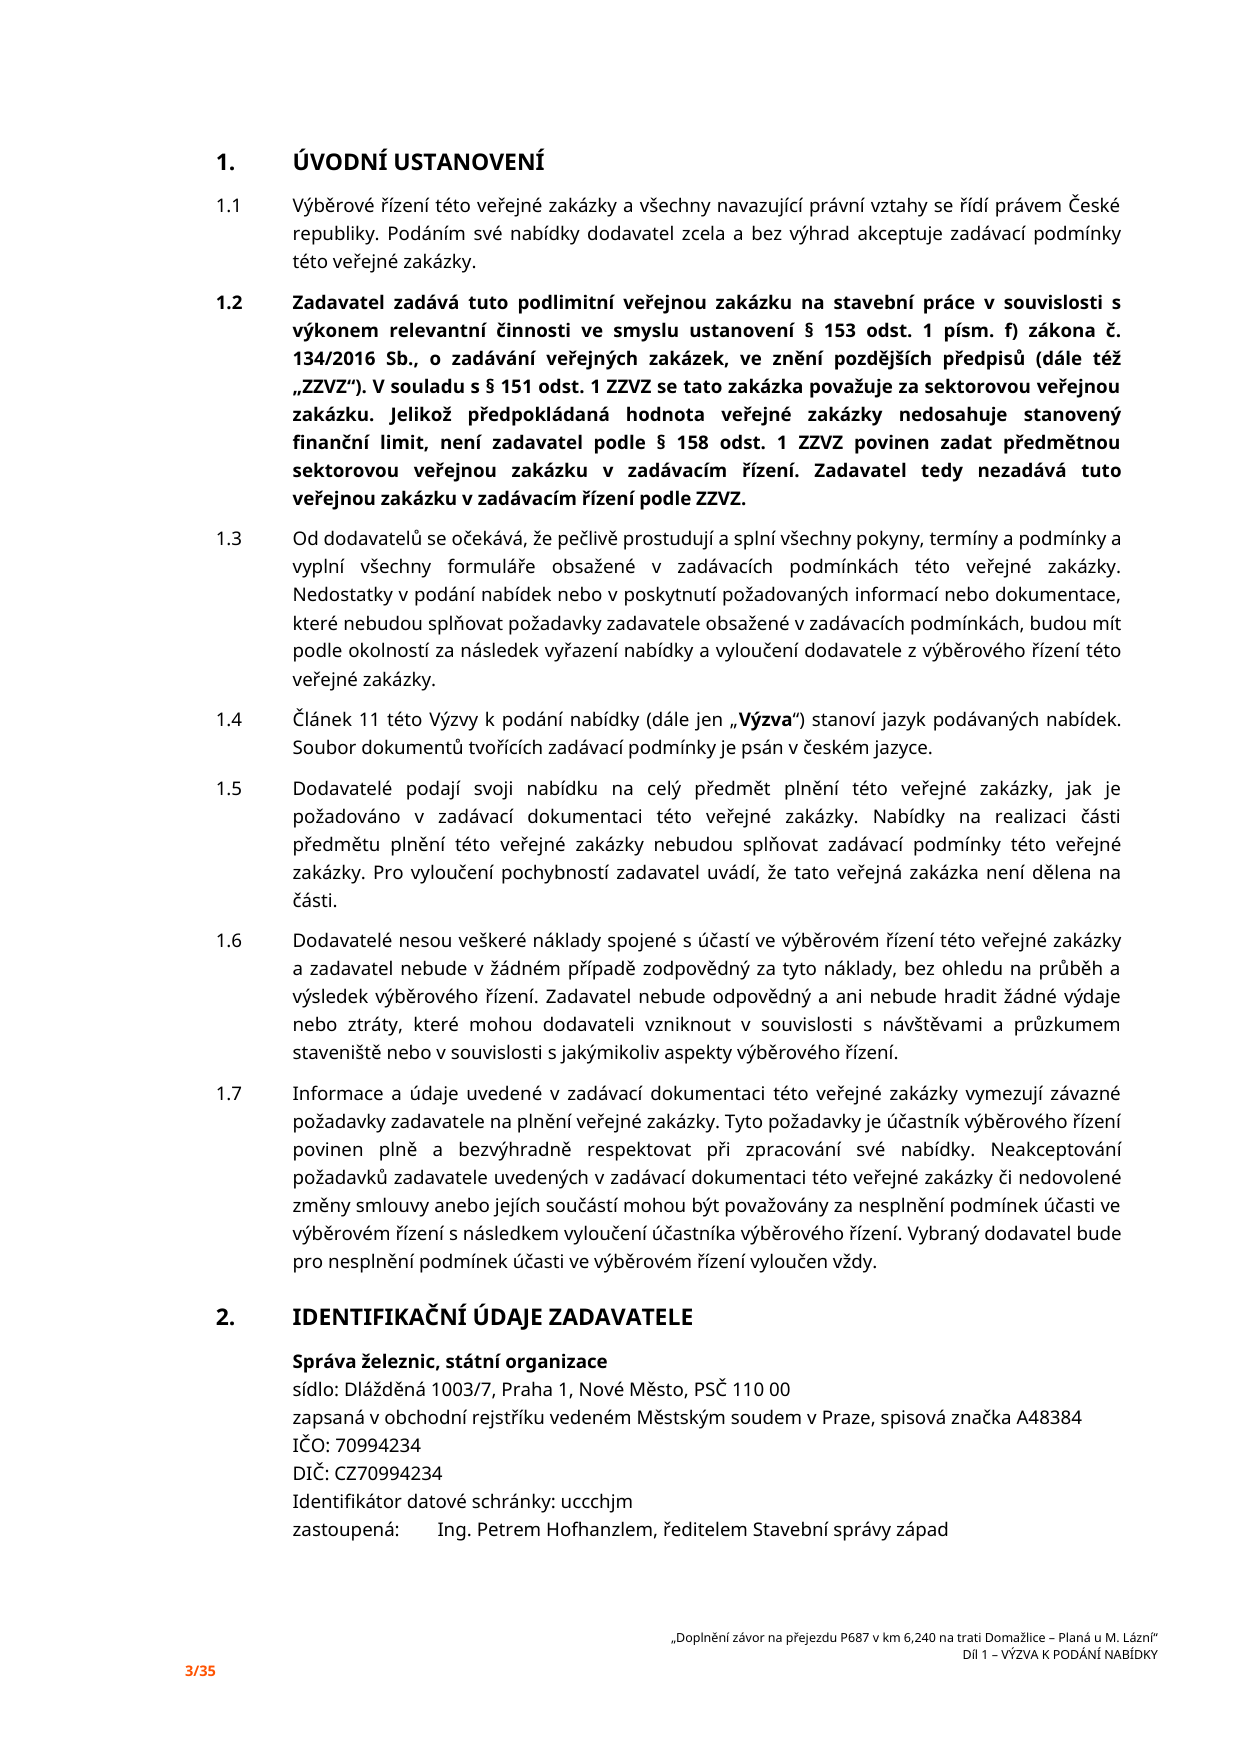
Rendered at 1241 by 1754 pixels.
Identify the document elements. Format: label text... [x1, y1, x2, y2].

text Identifikátor datové schránky: uccchjm [292, 1488, 1122, 1514]
text IČO: 70994234 [292, 1432, 1122, 1458]
text IDENTIFIKAČNÍ ÚDAJE ZADAVATELE [216, 1301, 1122, 1332]
text Výběrové řízení této veřejné zakázky a všechny navazující právní vztahy se řídí právem České republiky. Podáním své nabídky dodavatel zcela a bez výhrad akceptuje zadávací podmínky této veřejné zakázky. [216, 192, 1122, 274]
text sídlo: Dlážděná 1003/7, Praha 1, Nové Město, PSČ 110 00 [292, 1376, 1122, 1402]
text Informace a údaje uvedené v zadávací dokumentaci této veřejné zakázky vymezují závazné požadavky zadavatele na plnění veřejné zakázky. Tyto požadavky je účastník výběrového řízení povinen plně a bezvýhradně respektovat při zpracování své nabídky. Neakceptování požadavků zadavatele uvedených v zadávací dokumentaci této veřejné zakázky či nedovolené změny smlouvy anebo jejích součástí mohou být považovány za nesplnění podmínek účasti ve výběrovém řízení s následkem vyloučení účastníka výběrového řízení. Vybraný dodavatel bude pro nesplnění podmínek účasti ve výběrovém řízení vyloučen vždy. [216, 1080, 1122, 1274]
text ÚVODNÍ USTANOVENÍ [216, 146, 1122, 177]
text zastoupená: Ing. Petrem Hofhanzlem, ředitelem Stavební správy západ [292, 1516, 1122, 1542]
text Správa železnic, státní organizace [292, 1348, 1122, 1374]
text DIČ: CZ70994234 [292, 1460, 1122, 1486]
text zapsaná v obchodní rejstříku vedeném Městským soudem v Praze, spisová značka A48384 [292, 1404, 1122, 1430]
text Článek 11 této Výzvy k podání nabídky (dále jen „Výzva“) stanoví jazyk podávaných nabídek. Soubor dokumentů tvořících zadávací podmínky je psán v českém jazyce. [216, 706, 1122, 760]
text Dodavatelé podají svoji nabídku na celý předmět plnění této veřejné zakázky, jak je požadováno v zadávací dokumentaci této veřejné zakázky. Nabídky na realizaci části předmětu plnění této veřejné zakázky nebudou splňovat zadávací podmínky této veřejné zakázky. Pro vyloučení pochybností zadavatel uvádí, že tato veřejná zakázka není dělena na části. [216, 775, 1122, 912]
text Od dodavatelů se očekává, že pečlivě prostudují a splní všechny pokyny, termíny a podmínky a vyplní všechny formuláře obsažené v zadávacích podmínkách této veřejné zakázky. Nedostatky v podání nabídek nebo v poskytnutí požadovaných informací nebo dokumentace, které nebudou splňovat požadavky zadavatele obsažené v zadávacích podmínkách, budou mít podle okolností za následek vyřazení nabídky a vyloučení dodavatele z výběrového řízení této veřejné zakázky. [216, 526, 1122, 691]
text Dodavatelé nesou veškeré náklady spojené s účastí ve výběrovém řízení této veřejné zakázky a zadavatel nebude v žádném případě zodpovědný za tyto náklady, bez ohledu na průběh a výsledek výběrového řízení. Zadavatel nebude odpovědný a ani nebude hradit žádné výdaje nebo ztráty, které mohou dodavateli vzniknout v souvislosti s návštěvami a průzkumem staveniště nebo v souvislosti s jakýmikoliv aspekty výběrového řízení. [216, 927, 1122, 1065]
text Zadavatel zadává tuto podlimitní veřejnou zakázku na stavební práce v souvislosti s výkonem relevantní činnosti ve smyslu ustanovení § 153 odst. 1 písm. f) zákona č. 134/2016 Sb., o zadávání veřejných zakázek, ve znění pozdějších předpisů (dále též „ZZVZ“). V souladu s § 151 odst. 1 ZZVZ se tato zakázka považuje za sektorovou veřejnou zakázku. Jelikož předpokládaná hodnota veřejné zakázky nedosahuje stanovený finanční limit, není zadavatel podle § 158 odst. 1 ZZVZ povinen zadat předmětnou sektorovou veřejnou zakázku v zadávacím řízení. Zadavatel tedy nezadává tuto veřejnou zakázku v zadávacím řízení podle ZZVZ. [216, 289, 1122, 511]
